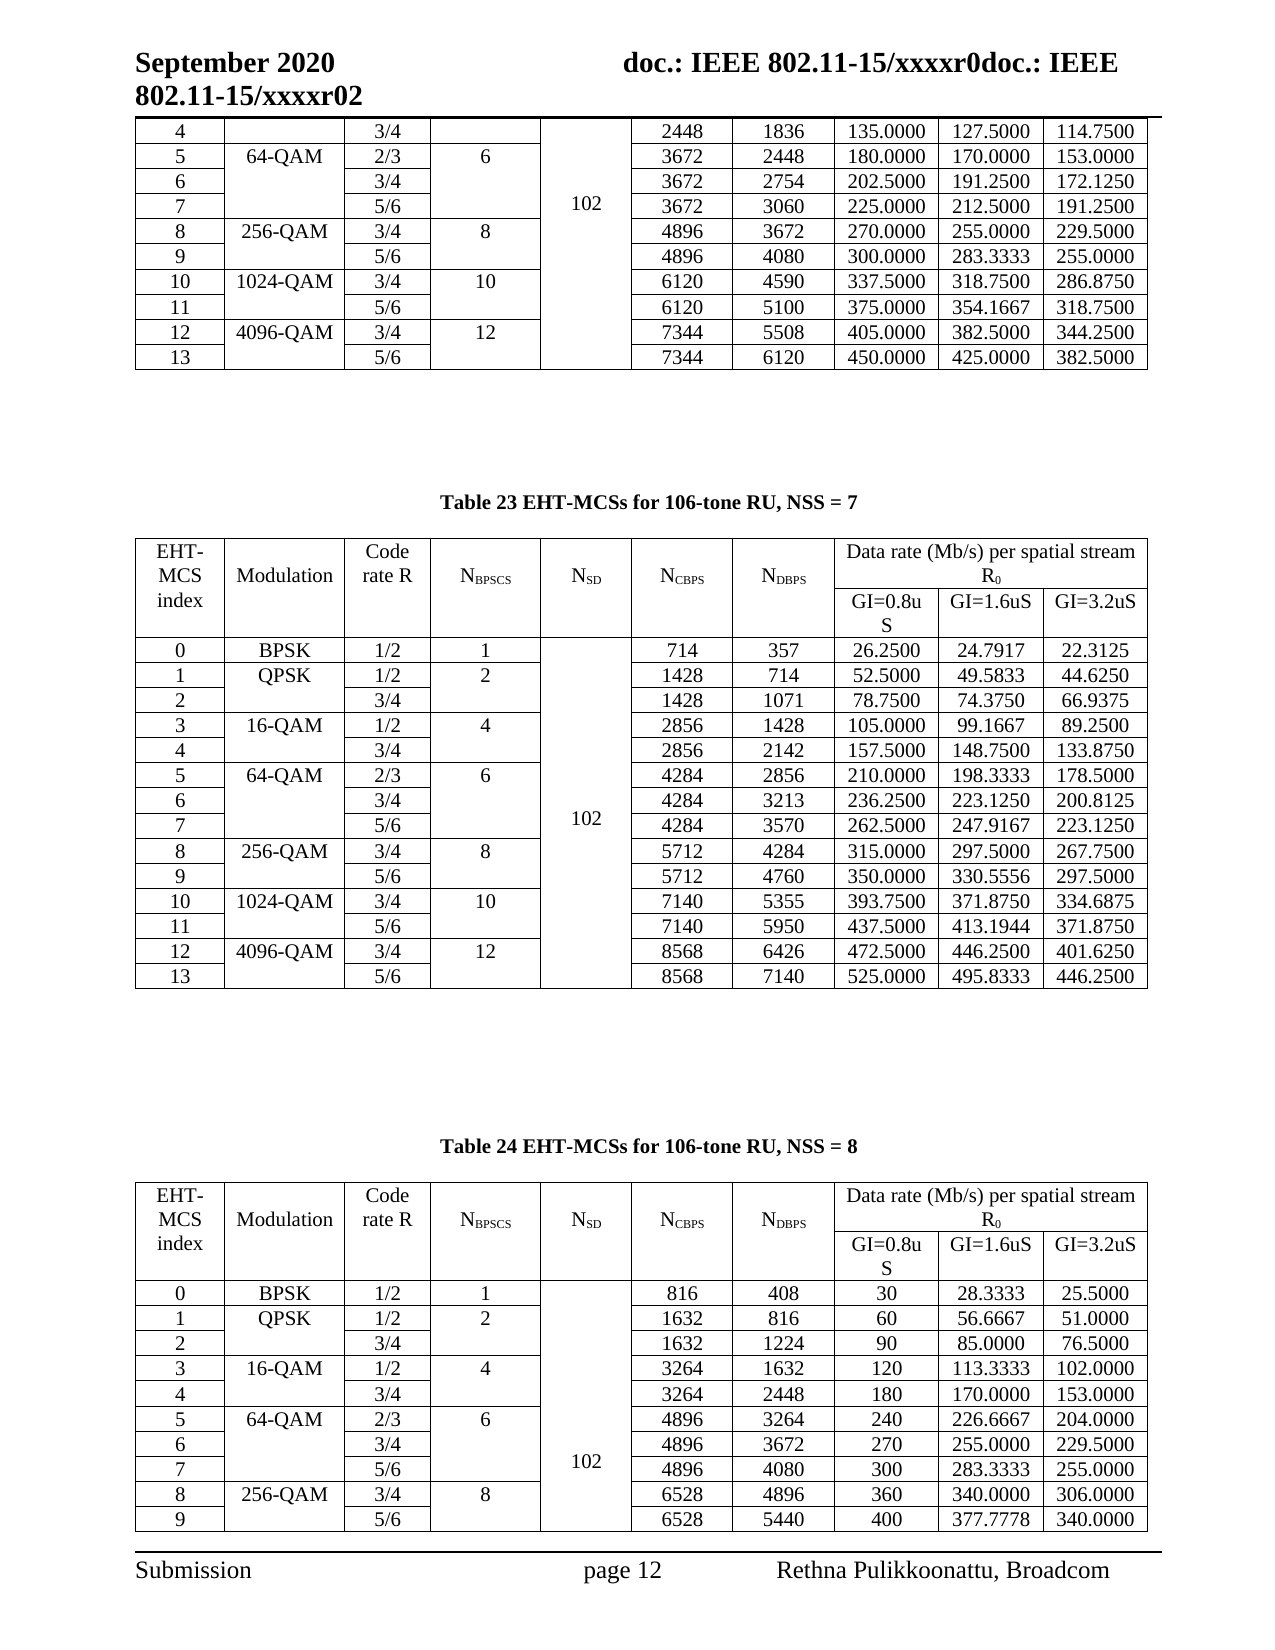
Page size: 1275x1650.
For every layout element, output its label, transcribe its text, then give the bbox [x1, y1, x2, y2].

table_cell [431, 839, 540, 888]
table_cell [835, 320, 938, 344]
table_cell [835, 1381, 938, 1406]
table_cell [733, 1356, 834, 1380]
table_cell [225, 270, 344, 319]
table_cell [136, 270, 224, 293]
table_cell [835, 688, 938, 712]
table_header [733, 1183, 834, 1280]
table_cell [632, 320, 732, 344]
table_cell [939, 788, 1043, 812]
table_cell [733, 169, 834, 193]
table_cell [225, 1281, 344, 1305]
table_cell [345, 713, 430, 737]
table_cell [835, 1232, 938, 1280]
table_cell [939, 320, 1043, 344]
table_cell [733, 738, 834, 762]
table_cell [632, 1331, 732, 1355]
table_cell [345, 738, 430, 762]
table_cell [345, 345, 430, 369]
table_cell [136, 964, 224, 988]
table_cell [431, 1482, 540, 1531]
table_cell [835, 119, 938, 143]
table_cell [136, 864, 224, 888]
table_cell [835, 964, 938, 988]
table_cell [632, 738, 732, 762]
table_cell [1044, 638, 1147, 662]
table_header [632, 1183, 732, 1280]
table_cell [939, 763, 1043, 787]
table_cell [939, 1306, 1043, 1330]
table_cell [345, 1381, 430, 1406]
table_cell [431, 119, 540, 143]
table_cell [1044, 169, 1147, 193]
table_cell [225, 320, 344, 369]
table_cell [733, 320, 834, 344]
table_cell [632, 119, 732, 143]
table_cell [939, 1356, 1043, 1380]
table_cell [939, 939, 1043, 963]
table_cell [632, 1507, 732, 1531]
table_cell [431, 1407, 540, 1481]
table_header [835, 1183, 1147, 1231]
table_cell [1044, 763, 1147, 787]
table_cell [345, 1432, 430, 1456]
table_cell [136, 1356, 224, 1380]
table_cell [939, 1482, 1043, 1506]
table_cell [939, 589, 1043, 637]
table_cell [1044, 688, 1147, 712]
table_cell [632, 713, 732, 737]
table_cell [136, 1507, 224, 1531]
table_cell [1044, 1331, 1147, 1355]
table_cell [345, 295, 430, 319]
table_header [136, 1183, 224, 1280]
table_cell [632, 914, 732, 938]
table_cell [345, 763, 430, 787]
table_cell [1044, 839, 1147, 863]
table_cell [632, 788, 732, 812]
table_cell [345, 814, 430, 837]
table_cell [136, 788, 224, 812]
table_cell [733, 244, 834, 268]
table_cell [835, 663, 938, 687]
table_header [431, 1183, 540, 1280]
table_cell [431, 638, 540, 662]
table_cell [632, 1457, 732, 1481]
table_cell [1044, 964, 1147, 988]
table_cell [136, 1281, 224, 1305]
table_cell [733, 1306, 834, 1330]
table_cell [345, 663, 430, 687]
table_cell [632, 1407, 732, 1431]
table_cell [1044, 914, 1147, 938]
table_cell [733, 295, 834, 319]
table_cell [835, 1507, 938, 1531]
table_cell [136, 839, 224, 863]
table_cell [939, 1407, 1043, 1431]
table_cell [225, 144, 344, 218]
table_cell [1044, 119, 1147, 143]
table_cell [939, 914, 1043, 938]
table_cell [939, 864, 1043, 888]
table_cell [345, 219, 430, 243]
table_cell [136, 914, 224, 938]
text Table 23 EHT-MCSs for 106-tone RU, NSS = 7 [135, 490, 1162, 514]
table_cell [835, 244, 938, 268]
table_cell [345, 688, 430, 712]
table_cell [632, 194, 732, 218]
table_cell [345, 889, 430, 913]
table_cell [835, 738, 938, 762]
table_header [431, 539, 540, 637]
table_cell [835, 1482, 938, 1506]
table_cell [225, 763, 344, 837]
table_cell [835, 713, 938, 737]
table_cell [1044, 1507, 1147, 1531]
text Table 24 EHT-MCSs for 106-tone RU, NSS = 8 [135, 1133, 1162, 1158]
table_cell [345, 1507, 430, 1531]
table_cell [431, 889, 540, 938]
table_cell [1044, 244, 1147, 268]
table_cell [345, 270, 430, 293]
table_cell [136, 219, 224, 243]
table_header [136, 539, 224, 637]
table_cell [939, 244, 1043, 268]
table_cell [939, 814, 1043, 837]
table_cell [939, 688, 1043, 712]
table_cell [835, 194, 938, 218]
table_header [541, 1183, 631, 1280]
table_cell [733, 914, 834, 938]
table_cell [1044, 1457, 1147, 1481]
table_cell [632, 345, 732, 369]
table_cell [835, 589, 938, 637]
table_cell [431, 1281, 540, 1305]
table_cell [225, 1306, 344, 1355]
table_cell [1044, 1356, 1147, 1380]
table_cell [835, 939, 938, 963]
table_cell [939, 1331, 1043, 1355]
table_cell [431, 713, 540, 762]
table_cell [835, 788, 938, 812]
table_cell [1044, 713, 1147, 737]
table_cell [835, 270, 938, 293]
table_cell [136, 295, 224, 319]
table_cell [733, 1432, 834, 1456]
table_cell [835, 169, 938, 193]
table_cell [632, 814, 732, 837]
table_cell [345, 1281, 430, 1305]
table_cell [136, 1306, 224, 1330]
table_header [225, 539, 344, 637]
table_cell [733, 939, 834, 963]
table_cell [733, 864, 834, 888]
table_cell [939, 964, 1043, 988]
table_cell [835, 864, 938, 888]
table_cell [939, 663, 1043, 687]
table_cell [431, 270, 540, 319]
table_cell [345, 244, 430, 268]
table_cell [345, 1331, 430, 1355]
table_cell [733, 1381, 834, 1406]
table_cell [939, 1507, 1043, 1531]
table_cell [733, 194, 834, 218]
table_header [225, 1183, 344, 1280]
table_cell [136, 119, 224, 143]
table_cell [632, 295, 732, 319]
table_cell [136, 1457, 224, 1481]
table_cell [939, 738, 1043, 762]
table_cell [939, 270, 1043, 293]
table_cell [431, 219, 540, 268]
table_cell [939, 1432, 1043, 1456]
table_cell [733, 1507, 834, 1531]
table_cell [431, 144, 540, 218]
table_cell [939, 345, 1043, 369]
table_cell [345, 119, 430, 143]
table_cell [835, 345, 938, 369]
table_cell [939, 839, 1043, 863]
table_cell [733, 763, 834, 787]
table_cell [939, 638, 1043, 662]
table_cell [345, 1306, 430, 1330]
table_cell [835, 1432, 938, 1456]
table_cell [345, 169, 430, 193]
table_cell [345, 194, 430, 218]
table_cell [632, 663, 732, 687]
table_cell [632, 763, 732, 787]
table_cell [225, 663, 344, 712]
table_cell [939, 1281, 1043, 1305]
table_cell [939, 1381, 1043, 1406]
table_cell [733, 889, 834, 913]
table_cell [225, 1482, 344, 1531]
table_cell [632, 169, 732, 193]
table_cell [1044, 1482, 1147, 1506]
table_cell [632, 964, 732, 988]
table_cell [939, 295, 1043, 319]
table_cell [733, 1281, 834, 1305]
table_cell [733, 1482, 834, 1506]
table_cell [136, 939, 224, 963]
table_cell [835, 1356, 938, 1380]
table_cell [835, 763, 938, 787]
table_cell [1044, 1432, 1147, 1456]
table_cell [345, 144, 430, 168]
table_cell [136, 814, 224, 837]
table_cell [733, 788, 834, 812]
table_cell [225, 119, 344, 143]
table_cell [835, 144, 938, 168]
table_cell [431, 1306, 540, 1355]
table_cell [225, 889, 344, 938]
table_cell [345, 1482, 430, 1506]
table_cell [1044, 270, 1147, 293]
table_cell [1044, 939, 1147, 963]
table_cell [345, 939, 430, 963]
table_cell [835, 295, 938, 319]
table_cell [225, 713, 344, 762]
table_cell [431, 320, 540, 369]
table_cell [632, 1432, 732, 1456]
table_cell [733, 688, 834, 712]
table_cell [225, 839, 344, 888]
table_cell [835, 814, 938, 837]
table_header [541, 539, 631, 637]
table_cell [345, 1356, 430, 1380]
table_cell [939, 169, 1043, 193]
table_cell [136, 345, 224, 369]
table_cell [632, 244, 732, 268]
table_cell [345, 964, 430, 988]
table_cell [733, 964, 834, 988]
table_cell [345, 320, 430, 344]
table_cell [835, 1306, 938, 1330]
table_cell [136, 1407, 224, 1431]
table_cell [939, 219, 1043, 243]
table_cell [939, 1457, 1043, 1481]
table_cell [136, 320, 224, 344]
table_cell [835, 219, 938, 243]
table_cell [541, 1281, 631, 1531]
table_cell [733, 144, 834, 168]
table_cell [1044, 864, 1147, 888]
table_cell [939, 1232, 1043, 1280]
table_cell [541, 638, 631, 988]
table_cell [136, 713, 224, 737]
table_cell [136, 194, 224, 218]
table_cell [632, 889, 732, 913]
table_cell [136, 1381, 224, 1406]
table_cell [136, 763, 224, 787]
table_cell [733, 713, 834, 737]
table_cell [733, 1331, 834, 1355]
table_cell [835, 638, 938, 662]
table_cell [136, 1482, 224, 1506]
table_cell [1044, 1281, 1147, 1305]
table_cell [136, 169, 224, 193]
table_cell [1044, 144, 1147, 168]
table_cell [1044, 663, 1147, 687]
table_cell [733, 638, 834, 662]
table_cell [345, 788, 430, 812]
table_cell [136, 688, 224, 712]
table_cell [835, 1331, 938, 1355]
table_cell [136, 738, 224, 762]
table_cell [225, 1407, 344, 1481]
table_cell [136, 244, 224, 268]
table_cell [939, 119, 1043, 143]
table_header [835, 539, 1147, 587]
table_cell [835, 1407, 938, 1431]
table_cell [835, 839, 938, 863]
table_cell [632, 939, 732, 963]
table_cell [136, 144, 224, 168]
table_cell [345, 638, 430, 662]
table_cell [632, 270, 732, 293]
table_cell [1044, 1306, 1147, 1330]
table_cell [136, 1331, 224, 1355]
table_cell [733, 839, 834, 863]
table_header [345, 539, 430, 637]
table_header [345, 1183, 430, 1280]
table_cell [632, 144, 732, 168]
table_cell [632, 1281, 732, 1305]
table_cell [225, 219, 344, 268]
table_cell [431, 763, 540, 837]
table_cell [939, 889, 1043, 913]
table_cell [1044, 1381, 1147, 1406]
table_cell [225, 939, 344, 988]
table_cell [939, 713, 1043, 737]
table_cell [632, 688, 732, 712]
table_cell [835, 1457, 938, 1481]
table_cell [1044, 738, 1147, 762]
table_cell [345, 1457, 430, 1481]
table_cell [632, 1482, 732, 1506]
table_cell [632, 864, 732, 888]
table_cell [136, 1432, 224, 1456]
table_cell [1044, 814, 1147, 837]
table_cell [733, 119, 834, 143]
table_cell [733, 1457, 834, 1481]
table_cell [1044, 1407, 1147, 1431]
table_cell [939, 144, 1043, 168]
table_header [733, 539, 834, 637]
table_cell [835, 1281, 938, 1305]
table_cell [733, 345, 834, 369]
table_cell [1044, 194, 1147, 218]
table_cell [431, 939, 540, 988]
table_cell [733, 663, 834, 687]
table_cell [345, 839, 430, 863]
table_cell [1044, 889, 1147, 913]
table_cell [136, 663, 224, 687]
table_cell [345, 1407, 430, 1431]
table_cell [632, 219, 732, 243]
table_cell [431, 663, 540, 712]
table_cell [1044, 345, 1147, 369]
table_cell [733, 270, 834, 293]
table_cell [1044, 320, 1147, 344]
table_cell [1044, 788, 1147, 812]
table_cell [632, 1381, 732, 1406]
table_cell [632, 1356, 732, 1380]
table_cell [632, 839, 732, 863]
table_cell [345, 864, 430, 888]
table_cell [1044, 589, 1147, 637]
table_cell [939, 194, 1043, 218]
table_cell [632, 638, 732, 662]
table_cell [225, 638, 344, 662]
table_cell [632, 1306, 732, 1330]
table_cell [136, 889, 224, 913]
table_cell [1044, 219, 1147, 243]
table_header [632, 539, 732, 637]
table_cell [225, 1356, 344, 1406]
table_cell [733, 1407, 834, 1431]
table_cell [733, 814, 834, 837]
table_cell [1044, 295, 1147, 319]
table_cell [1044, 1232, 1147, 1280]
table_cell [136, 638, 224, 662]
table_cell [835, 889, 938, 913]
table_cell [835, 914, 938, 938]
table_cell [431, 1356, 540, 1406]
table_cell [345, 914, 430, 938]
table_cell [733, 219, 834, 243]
